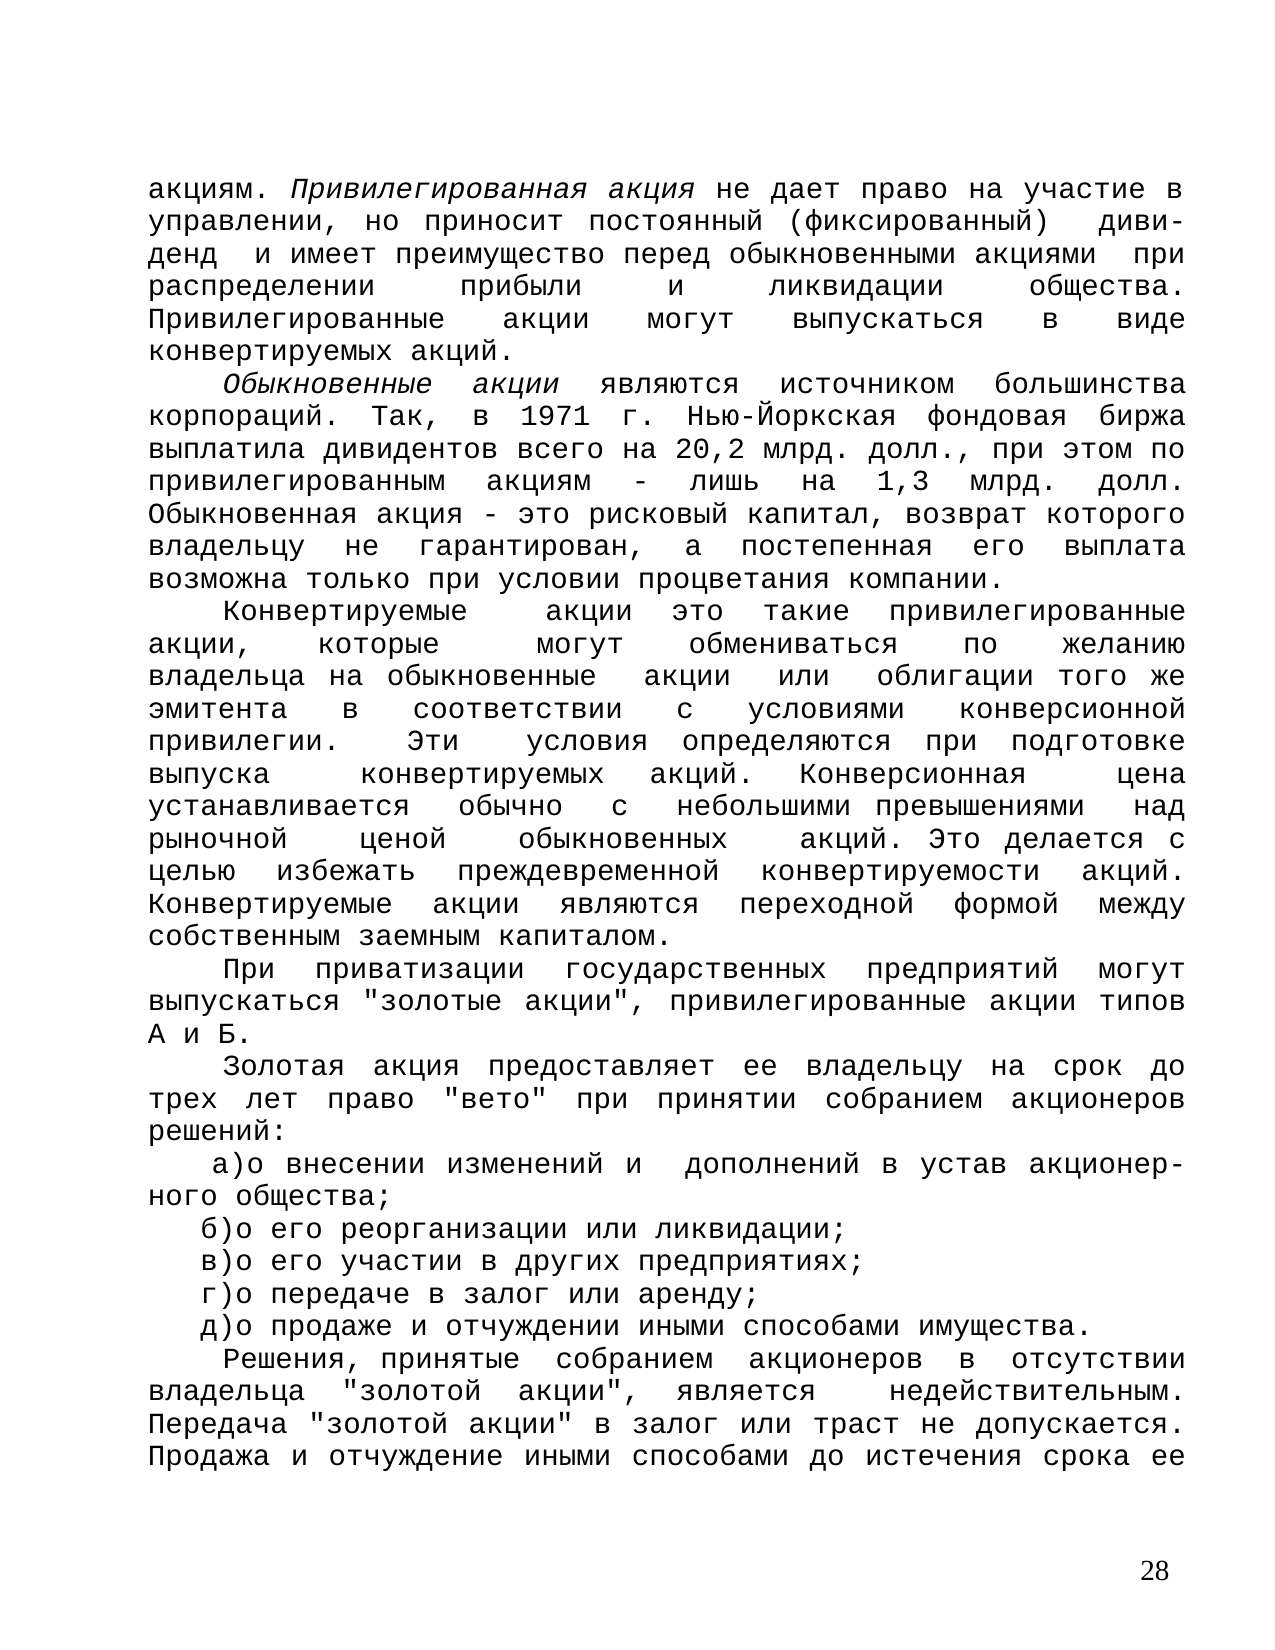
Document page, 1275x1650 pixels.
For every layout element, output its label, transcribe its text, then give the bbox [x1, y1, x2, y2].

text Золотая акция предоставляет ее владельцу на срок до трех лет право "вето" при принятии собранием акционеров решений: [148, 1052, 1186, 1149]
text а)о внесении изменений и дополнений в устав акционер-ного общества; [148, 1149, 1186, 1214]
text При приватизации государственных предприятий могут выпускаться "золотые акции", привилегированные акции типов А и Б. [148, 954, 1186, 1052]
text Конвертируемые акции это такие привилегированные акции, которые могут обмениваться по желанию владельца на обыкновенные акции или облигации того же эмитента в соответствии с условиями конверсионной привилегии. Эти условия определяются при подготовке выпуска конвертируемых акций. Конверсионная цена устанавливается обычно с небольшими превышениями над рыночной ценой обыкновенных акций. Это делается с целью избежать преждевременной конвертируемости акций. Конвертируемые акции являются переходной формой между собственным заемным капиталом. [148, 597, 1186, 954]
text Обыкновенные акции являются источником большинства корпораций. Так, в 1971 г. Нью-Йоркская фондовая биржа выплатила дивидентов всего на 20,2 млрд. долл., при этом по привилегированным акциям - лишь на 1,3 млрд. долл. Обыкновенная акция - это рисковый капитал, возврат которого владельцу не гарантирован, а постепенная его выплата возможна только при условии процветания компании. [148, 369, 1186, 597]
text д)о продаже и отчуждении иными способами имущества. [148, 1312, 1186, 1344]
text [148, 174, 1186, 369]
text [148, 1344, 1186, 1474]
text в)о его участии в других предприятиях; [148, 1247, 1186, 1279]
text г)о передаче в залог или аренду; [148, 1279, 1186, 1312]
text б)о его реорганизации или ликвидации; [148, 1214, 1186, 1247]
